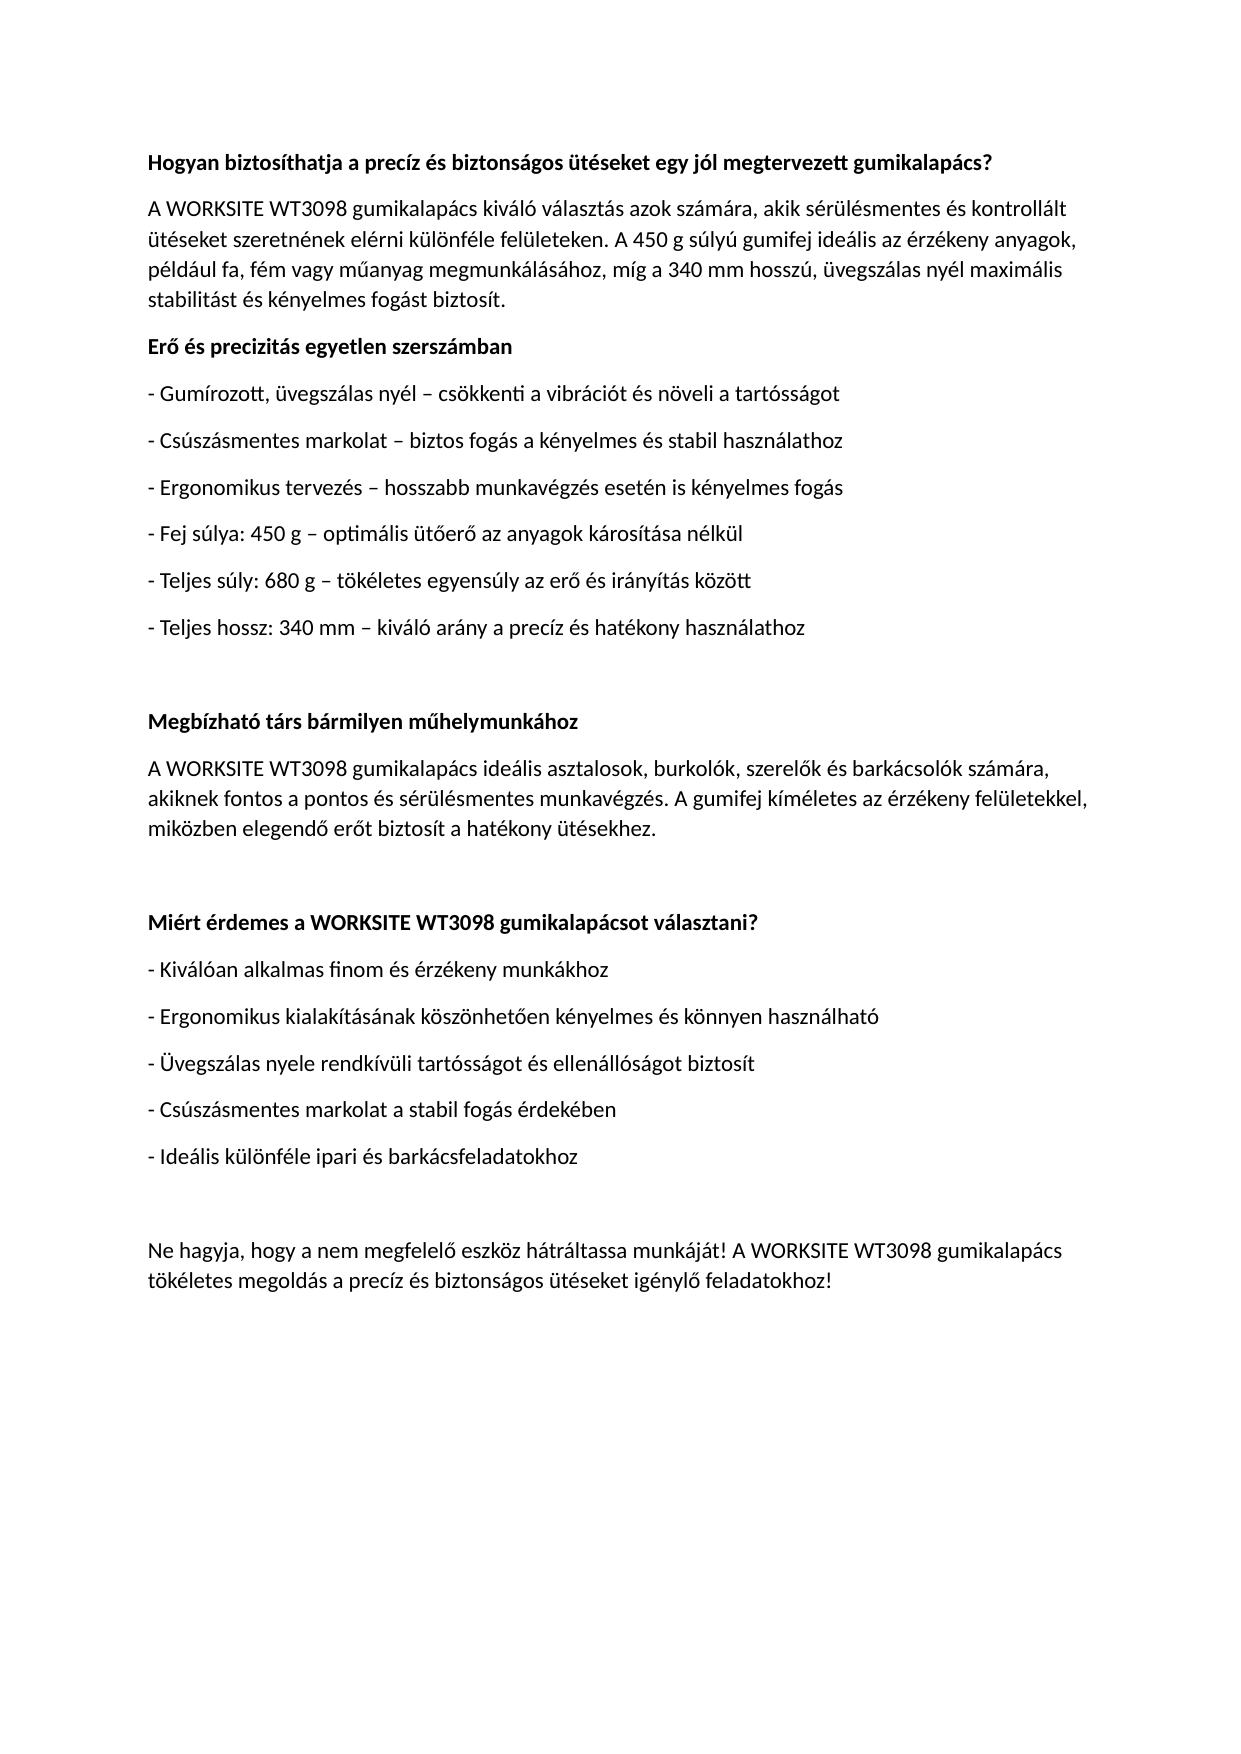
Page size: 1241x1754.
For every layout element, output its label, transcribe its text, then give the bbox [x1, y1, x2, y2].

text A WORKSITE WT3098 gumikalapács ideális asztalosok, burkolók, szerelők és barkácsolók számára, akiknek fontos a pontos és sérülésmentes munkavégzés. A gumifej kíméletes az érzékeny felületekkel, miközben elegendő erőt biztosít a hatékony ütésekhez. [148, 754, 1093, 842]
text - Teljes súly: 680 g – tökéletes egyensúly az erő és irányítás között [148, 566, 1093, 594]
text Miért érdemes a WORKSITE WT3098 gumikalapácsot választani? [148, 908, 1093, 936]
text - Ideális különféle ipari és barkácsfeladatokhoz [148, 1142, 1093, 1170]
text - Teljes hossz: 340 mm – kiváló arány a precíz és hatékony használathoz [148, 613, 1093, 641]
text - Csúszásmentes markolat – biztos fogás a kényelmes és stabil használathoz [148, 426, 1093, 454]
text - Üvegszálas nyele rendkívüli tartósságot és ellenállóságot biztosít [148, 1049, 1093, 1077]
text - Ergonomikus tervezés – hosszabb munkavégzés esetén is kényelmes fogás [148, 473, 1093, 501]
text - Kiválóan alkalmas finom és érzékeny munkákhoz [148, 955, 1093, 983]
text Ne hagyja, hogy a nem megfelelő eszköz hátráltassa munkáját! A WORKSITE WT3098 gumikalapács tökéletes megoldás a precíz és biztonságos ütéseket igénylő feladatokhoz! [148, 1236, 1093, 1294]
text - Fej súlya: 450 g – optimális ütőerő az anyagok károsítása nélkül [148, 519, 1093, 547]
text Hogyan biztosíthatja a precíz és biztonságos ütéseket egy jól megtervezett gumikalapács? [148, 148, 1093, 176]
text - Ergonomikus kialakításának köszönhetően kényelmes és könnyen használható [148, 1002, 1093, 1030]
text A WORKSITE WT3098 gumikalapács kiváló választás azok számára, akik sérülésmentes és kontrollált ütéseket szeretnének elérni különféle felületeken. A 450 g súlyú gumifej ideális az érzékeny anyagok, például fa, fém vagy műanyag megmunkálásához, míg a 340 mm hosszú, üvegszálas nyél maximális stabilitást és kényelmes fogást biztosít. [148, 194, 1093, 313]
text - Gumírozott, üvegszálas nyél – csökkenti a vibrációt és növeli a tartósságot [148, 379, 1093, 407]
text Erő és precizitás egyetlen szerszámban [148, 332, 1093, 360]
text - Csúszásmentes markolat a stabil fogás érdekében [148, 1096, 1093, 1123]
text Megbízható társ bármilyen műhelymunkához [148, 707, 1093, 735]
